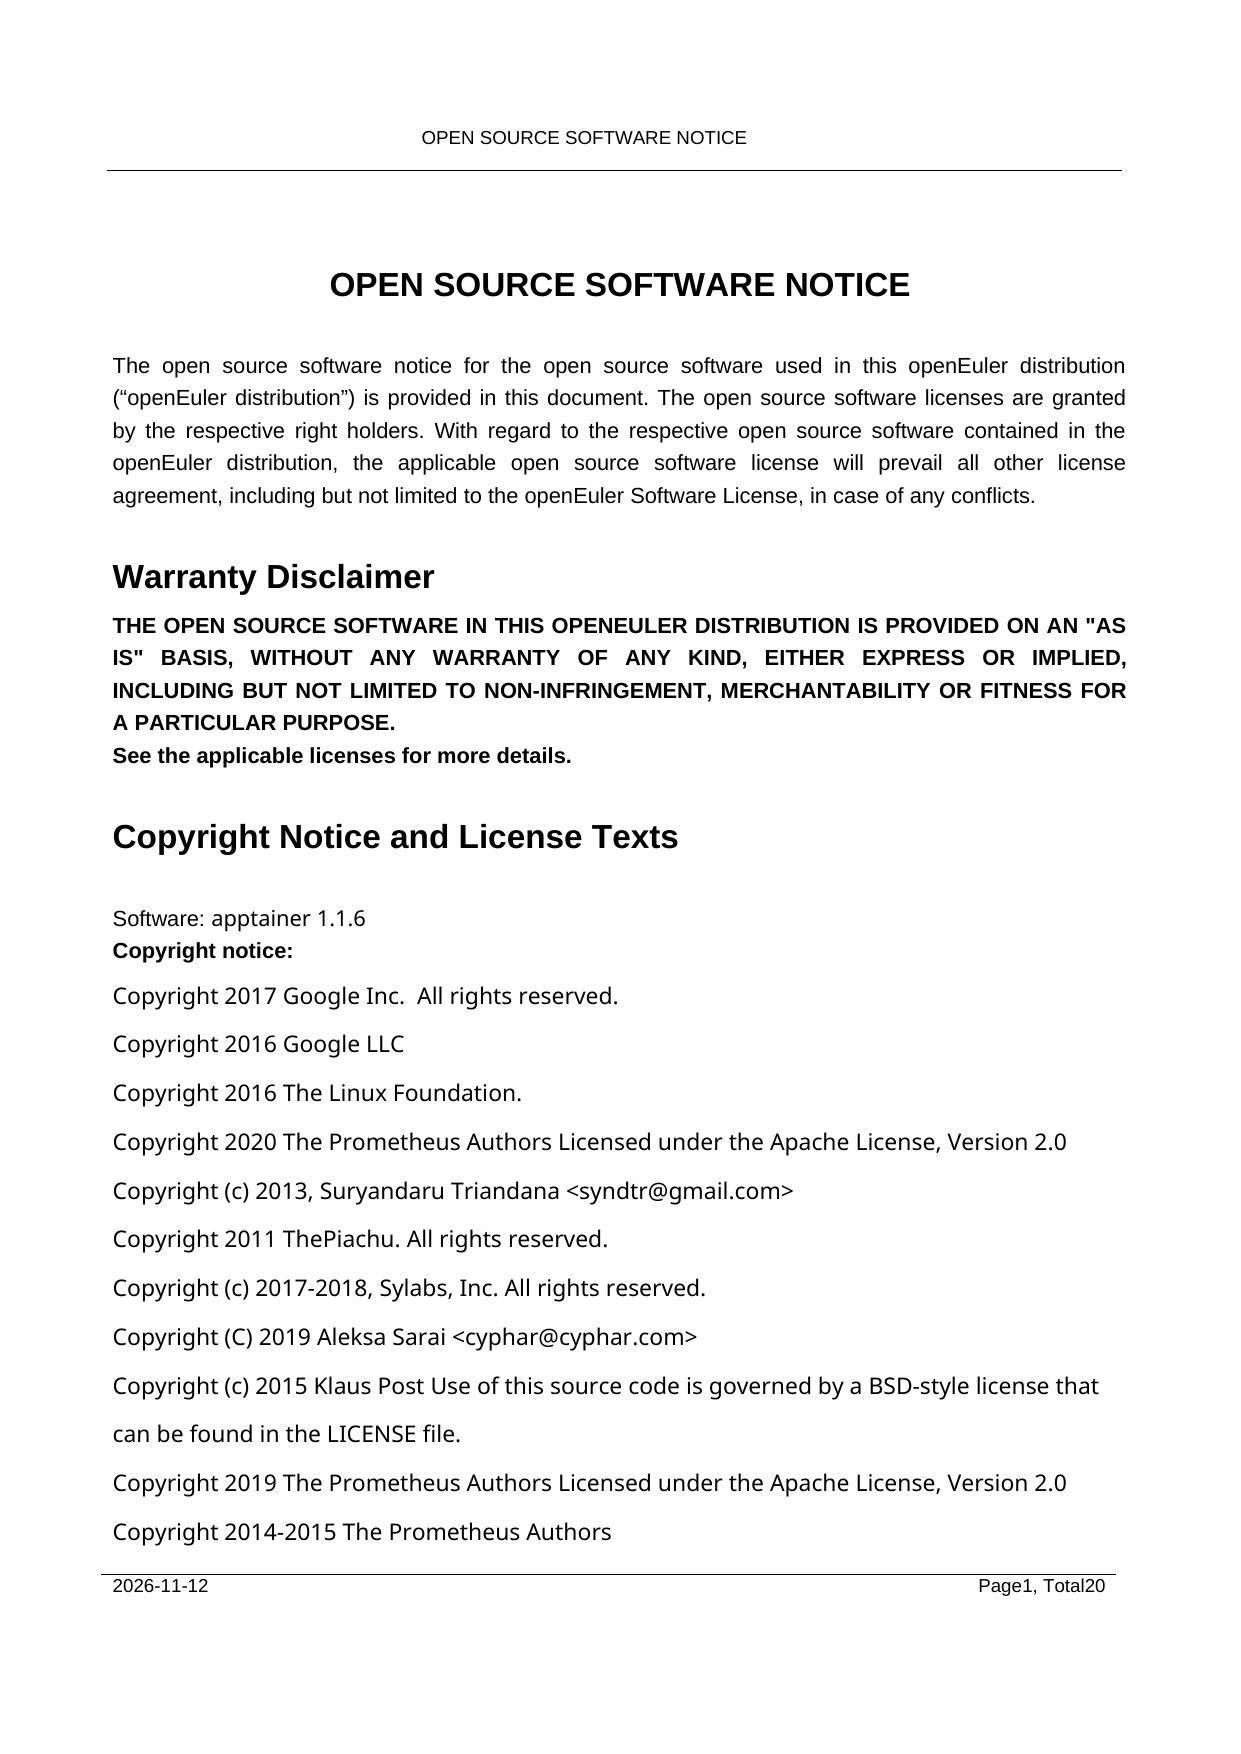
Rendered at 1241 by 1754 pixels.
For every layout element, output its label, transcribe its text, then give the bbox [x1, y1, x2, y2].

text The open source software notice for the open source software used in this openEuler distribution (“openEuler distribution”) is provided in this document. The open source software licenses are granted by the respective right holders. With regard to the respective open source software contained in the openEuler distribution, the applicable open source software license will prevail all other license agreement, including but not limited to the openEuler Software License, in case of any conflicts. [112, 349, 1128, 511]
text Software: apptainer 1.1.6 [112, 901, 1128, 934]
text Copyright notice: [112, 934, 1128, 966]
text OPEN SOURCE SOFTWARE NOTICE [112, 251, 1128, 316]
text Copyright Notice and License Texts [112, 804, 1128, 869]
text Warranty Disclaimer [112, 544, 1128, 609]
text THE OPEN SOURCE SOFTWARE IN THIS OPENEULER DISTRIBUTION IS PROVIDED ON AN "AS IS" BASIS, WITHOUT ANY WARRANTY OF ANY KIND, EITHER EXPRESS OR IMPLIED, INCLUDING BUT NOT LIMITED TO NON-INFRINGEMENT, MERCHANTABILITY OR FITNESS FOR A PARTICULAR PURPOSE. See the applicable licenses for more details. [112, 609, 1128, 771]
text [112, 979, 1128, 1548]
